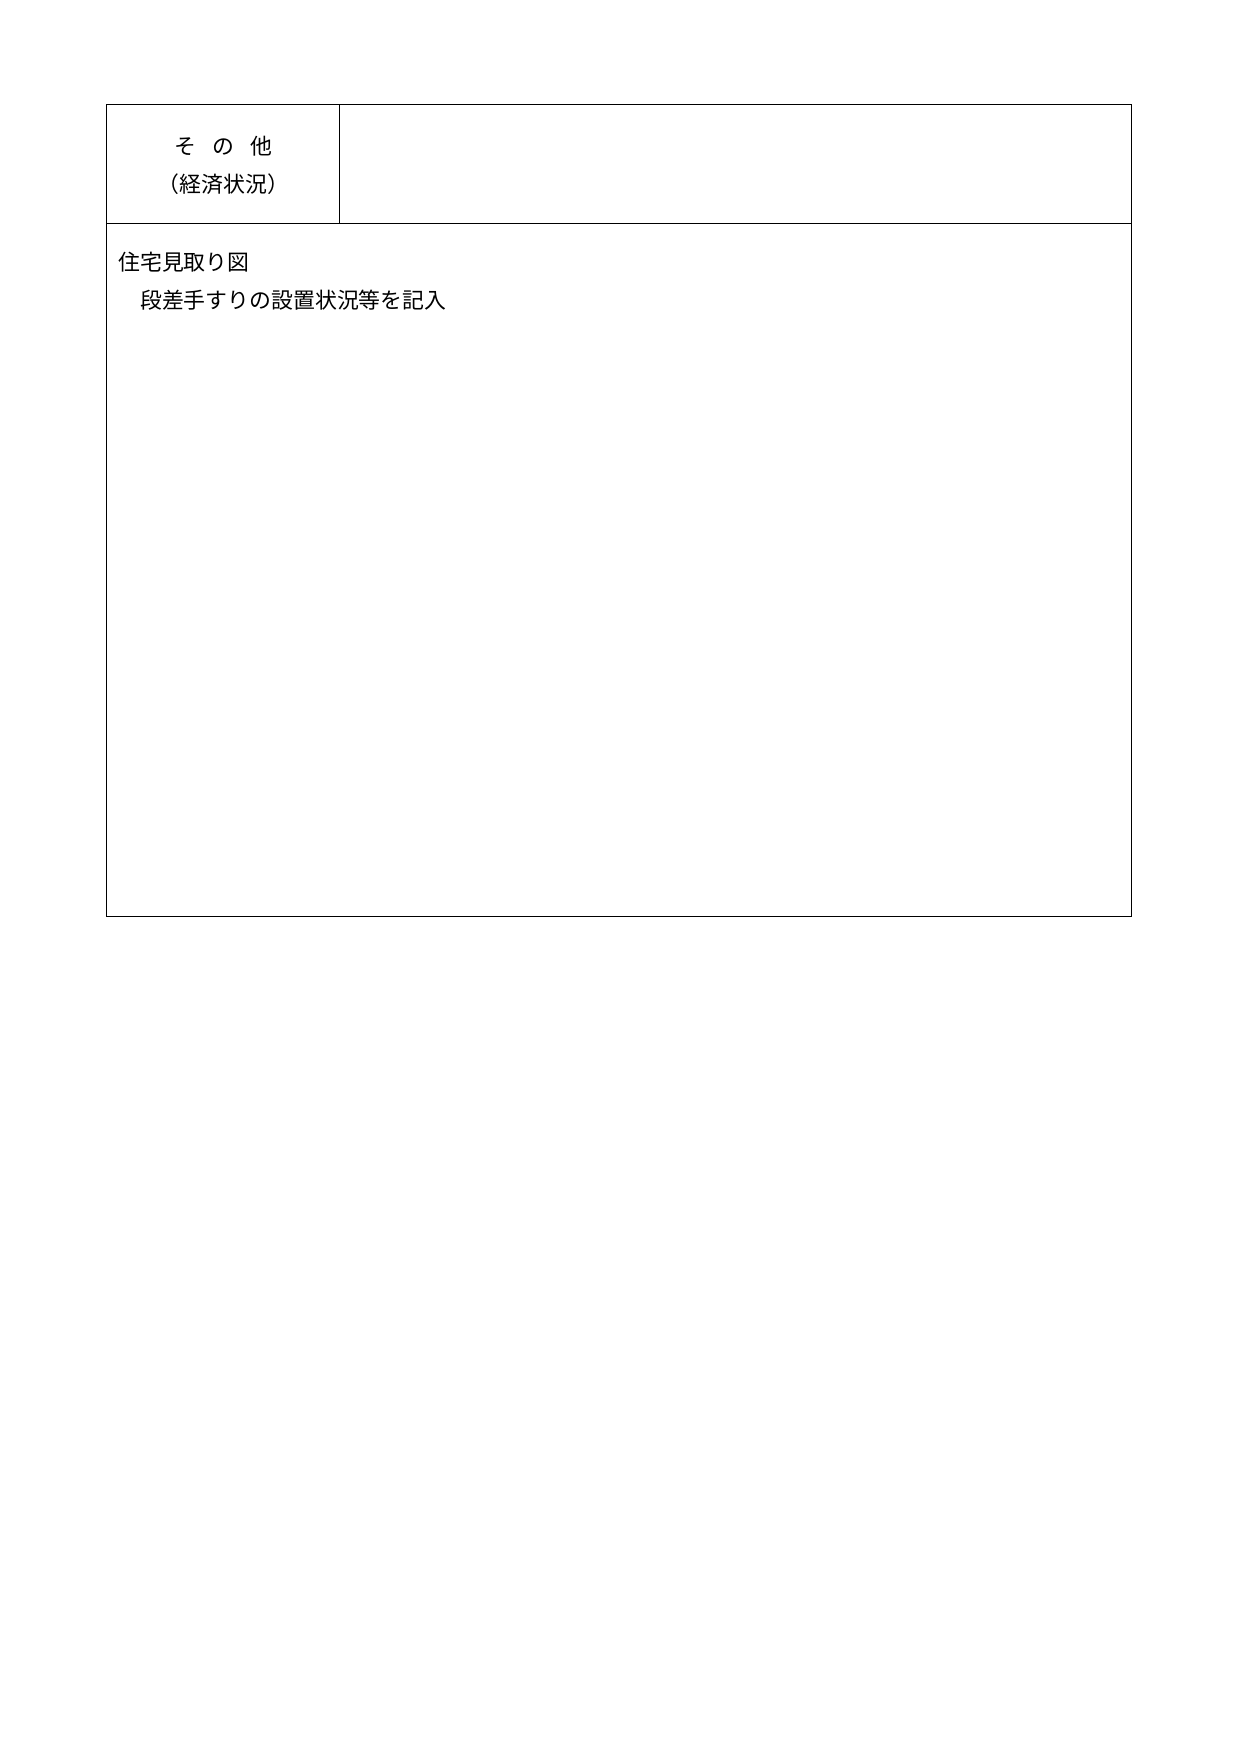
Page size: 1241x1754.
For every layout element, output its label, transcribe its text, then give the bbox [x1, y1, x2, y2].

table_cell その他 （経済状況） [107, 105, 339, 222]
table_cell [340, 105, 1131, 222]
table_cell 住宅見取り図 段差手すりの設置状況等を記入 [107, 224, 1131, 916]
